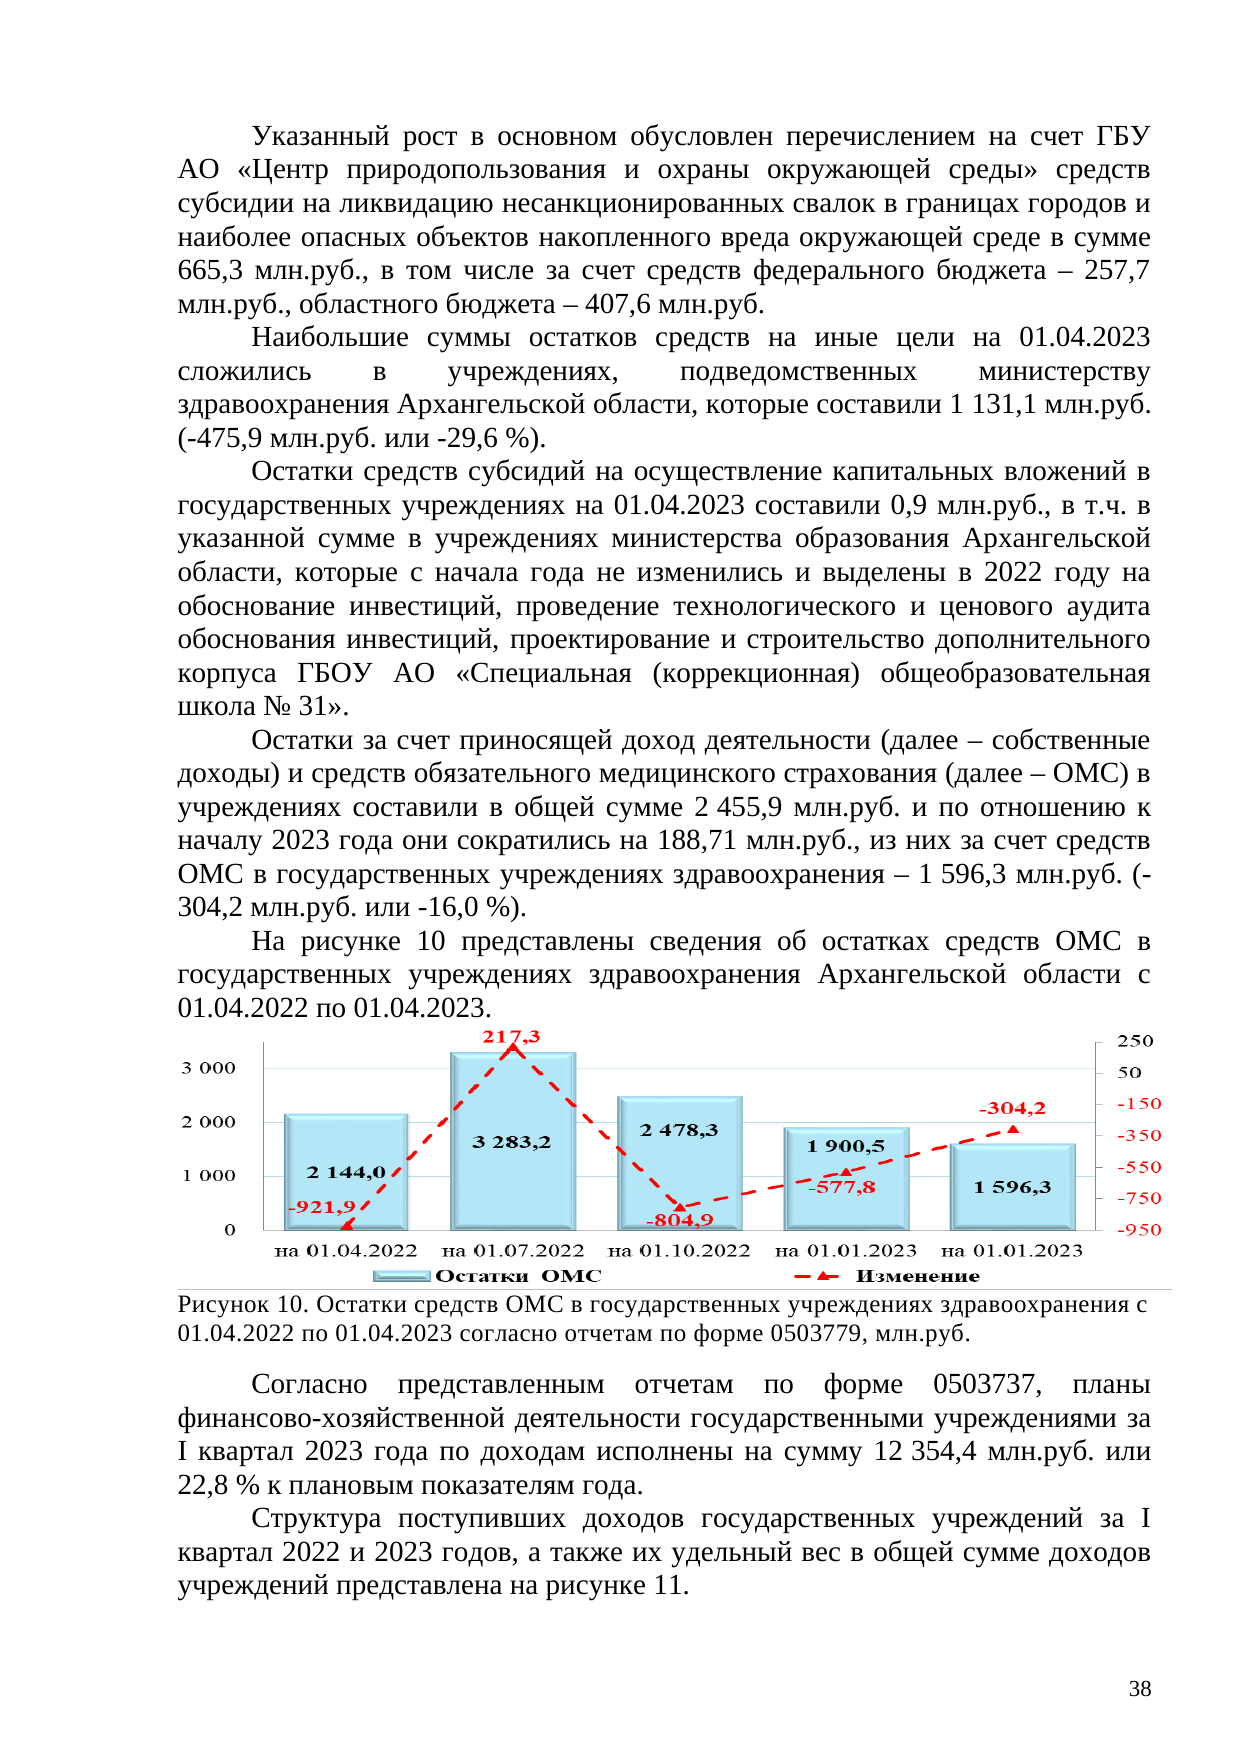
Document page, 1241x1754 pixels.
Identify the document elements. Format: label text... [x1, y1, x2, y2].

picture [177, 1023, 1172, 1290]
text Указанный рост в основном обусловлен перечислением на счет ГБУ АО «Центр природопользования и охраны окружающей среды» средств субсидии на ликвидацию несанкционированных свалок в границах городов и наиболее опасных объектов накопленного вреда окружающей среде в сумме 665,3 млн.руб., в том числе за счет средств федерального бюджета – 257,7 млн.руб., областного бюджета – 407,6 млн.руб. [177, 118, 1152, 319]
text Структура поступивших доходов государственных учреждений за I квартал 2022 и 2023 годов, а также их удельный вес в общей сумме доходов учреждений представлена на рисунке 11. [177, 1500, 1152, 1601]
text Остатки за счет приносящей доход деятельности (далее – собственные доходы) и средств обязательного медицинского страхования (далее – ОМС) в учреждениях составили в общей сумме 2 455,9 млн.руб. и по отношению к началу 2023 года они сократились на 188,71 млн.руб., из них за счет средств ОМС в государственных учреждениях здравоохранения – 1 596,3 млн.руб. (-304,2 млн.руб. или -16,0 %). [177, 722, 1152, 923]
text Наибольшие суммы остатков средств на иные цели на 01.04.2023 сложились в учреждениях, подведомственных министерству здравоохранения Архангельской области, которые составили 1 131,1 млн.руб. (-475,9 млн.руб. или -29,6 %). [177, 319, 1152, 453]
text Рисунок 10. Остатки средств ОМС в государственных учреждениях здравоохранения с 01.04.2022 по 01.04.2023 согласно отчетам по форме 0503779, млн.руб. [177, 1290, 1152, 1347]
text Согласно представленным отчетам по форме 0503737, планы финансово-хозяйственной деятельности государственными учреждениями за I квартал 2023 года по доходам исполнены на сумму 12 354,4 млн.руб. или 22,8 % к плановым показателям года. [177, 1366, 1152, 1500]
text Остатки средств субсидий на осуществление капитальных вложений в государственных учреждениях на 01.04.2023 составили 0,9 млн.руб., в т.ч. в указанной сумме в учреждениях министерства образования Архангельской области, которые с начала года не изменились и выделены в 2022 году на обоснование инвестиций, проведение технологического и ценового аудита обоснования инвестиций, проектирование и строительство дополнительного корпуса ГБОУ АО «Специальная (коррекционная) общеобразовательная школа № 31». [177, 453, 1152, 722]
text На рисунке 10 представлены сведения об остатках средств ОМС в государственных учреждениях здравоохранения Архангельской области с 01.04.2022 по 01.04.2023. [177, 923, 1152, 1023]
